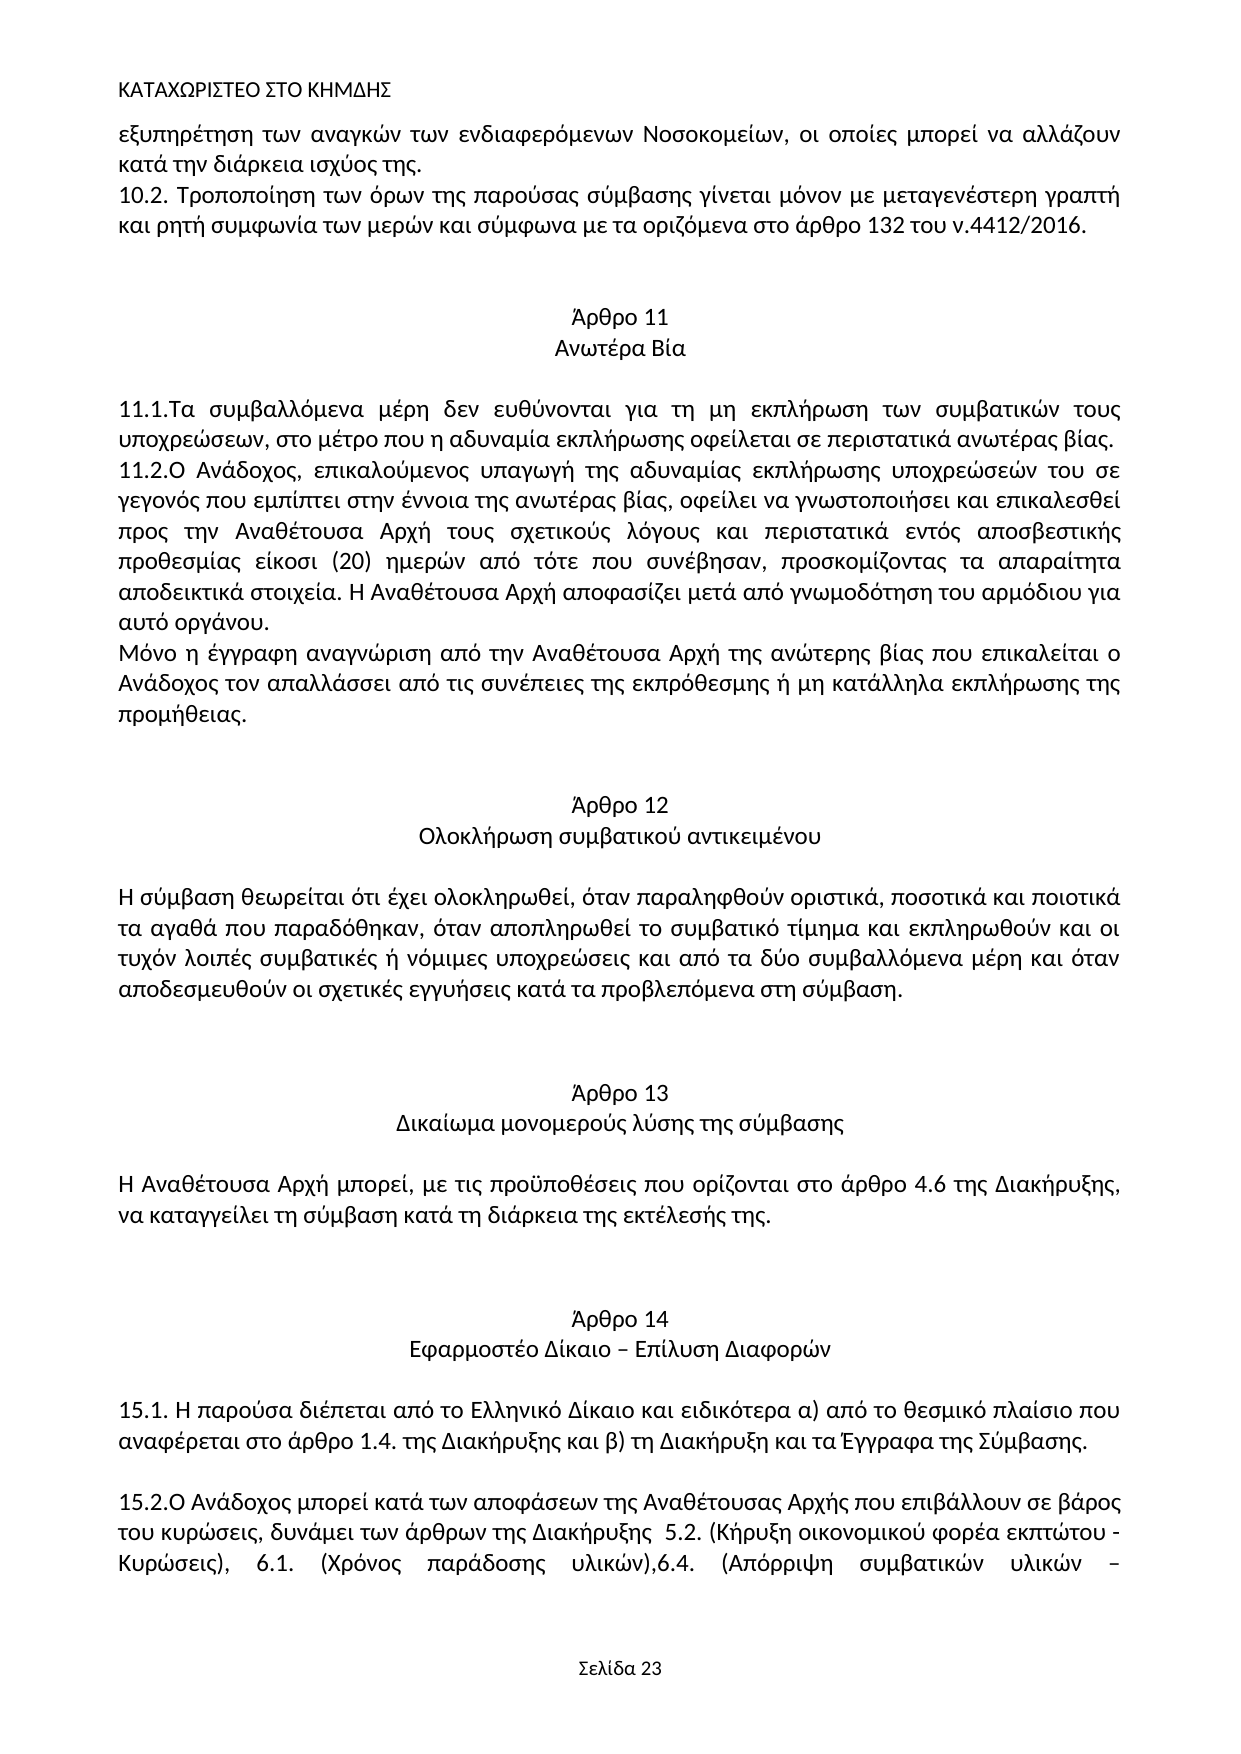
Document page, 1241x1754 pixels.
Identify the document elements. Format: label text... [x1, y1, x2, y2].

text Άρθρο 14 [118, 1303, 1122, 1333]
text 10.2. Τροποποίηση των όρων της παρούσας σύμβασης γίνεται μόνον με μεταγενέστερη γραπτή και ρητή συμφωνία των μερών και σύμφωνα με τα οριζόμενα στο άρθρο 132 του ν.4412/2016. [118, 179, 1122, 240]
text Ανωτέρα Βία [118, 332, 1122, 362]
text Δικαίωμα μονομερούς λύσης της σύμβασης [118, 1107, 1122, 1138]
text 11.2.Ο Ανάδοχος, επικαλούμενος υπαγωγή της αδυναμίας εκπλήρωσης υποχρεώσεών του σε γεγονός που εμπίπτει στην έννοια της ανωτέρας βίας, οφείλει να γνωστοποιήσει και επικαλεσθεί προς την Αναθέτουσα Αρχή τους σχετικούς λόγους και περιστατικά εντός αποσβεστικής προθεσμίας είκοσι (20) ημερών από τότε που συνέβησαν, προσκομίζοντας τα απαραίτητα αποδεικτικά στοιχεία. Η Αναθέτουσα Αρχή αποφασίζει μετά από γνωμοδότηση του αρμόδιου για αυτό οργάνου. [118, 454, 1122, 637]
text Μόνο η έγγραφη αναγνώριση από την Αναθέτουσα Αρχή της ανώτερης βίας που επικαλείται ο Ανάδοχος τον απαλλάσσει από τις συνέπειες της εκπρόθεσμης ή μη κατάλληλα εκπλήρωσης της προμήθειας. [118, 637, 1122, 728]
text Η σύμβαση θεωρείται ότι έχει ολοκληρωθεί, όταν παραληφθούν οριστικά, ποσοτικά και ποιοτικά τα αγαθά που παραδόθηκαν, όταν αποπληρωθεί το συμβατικό τίμημα και εκπληρωθούν και οι τυχόν λοιπές συμβατικές ή νόμιμες υποχρεώσεις και από τα δύο συμβαλλόμενα μέρη και όταν αποδεσμευθούν οι σχετικές εγγυήσεις κατά τα προβλεπόμενα στη σύμβαση. [118, 881, 1122, 1003]
text Άρθρο 11 [118, 301, 1122, 332]
text Ολοκλήρωση συμβατικού αντικειμένου [118, 820, 1122, 851]
text Άρθρο 13 [118, 1077, 1122, 1107]
text Εφαρμοστέο Δίκαιο – Επίλυση Διαφορών [118, 1333, 1122, 1364]
text Η Αναθέτουσα Αρχή μπορεί, με τις προϋποθέσεις που ορίζονται στο άρθρο 4.6 της Διακήρυξης, να καταγγείλει τη σύμβαση κατά τη διάρκεια της εκτέλεσής της. [118, 1168, 1122, 1229]
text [118, 118, 1122, 179]
text 11.1.Τα συμβαλλόμενα μέρη δεν ευθύνονται για τη μη εκπλήρωση των συμβατικών τους υποχρεώσεων, στο μέτρο που η αδυναμία εκπλήρωσης οφείλεται σε περιστατικά ανωτέρας βίας. [118, 393, 1122, 454]
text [118, 1486, 1122, 1578]
text 15.1. Η παρούσα διέπεται από το Ελληνικό Δίκαιο και ειδικότερα α) από το θεσμικό πλαίσιο που αναφέρεται στο άρθρο 1.4. της Διακήρυξης και β) τη Διακήρυξη και τα Έγγραφα της Σύμβασης. [118, 1394, 1122, 1456]
text Άρθρο 12 [118, 789, 1122, 820]
